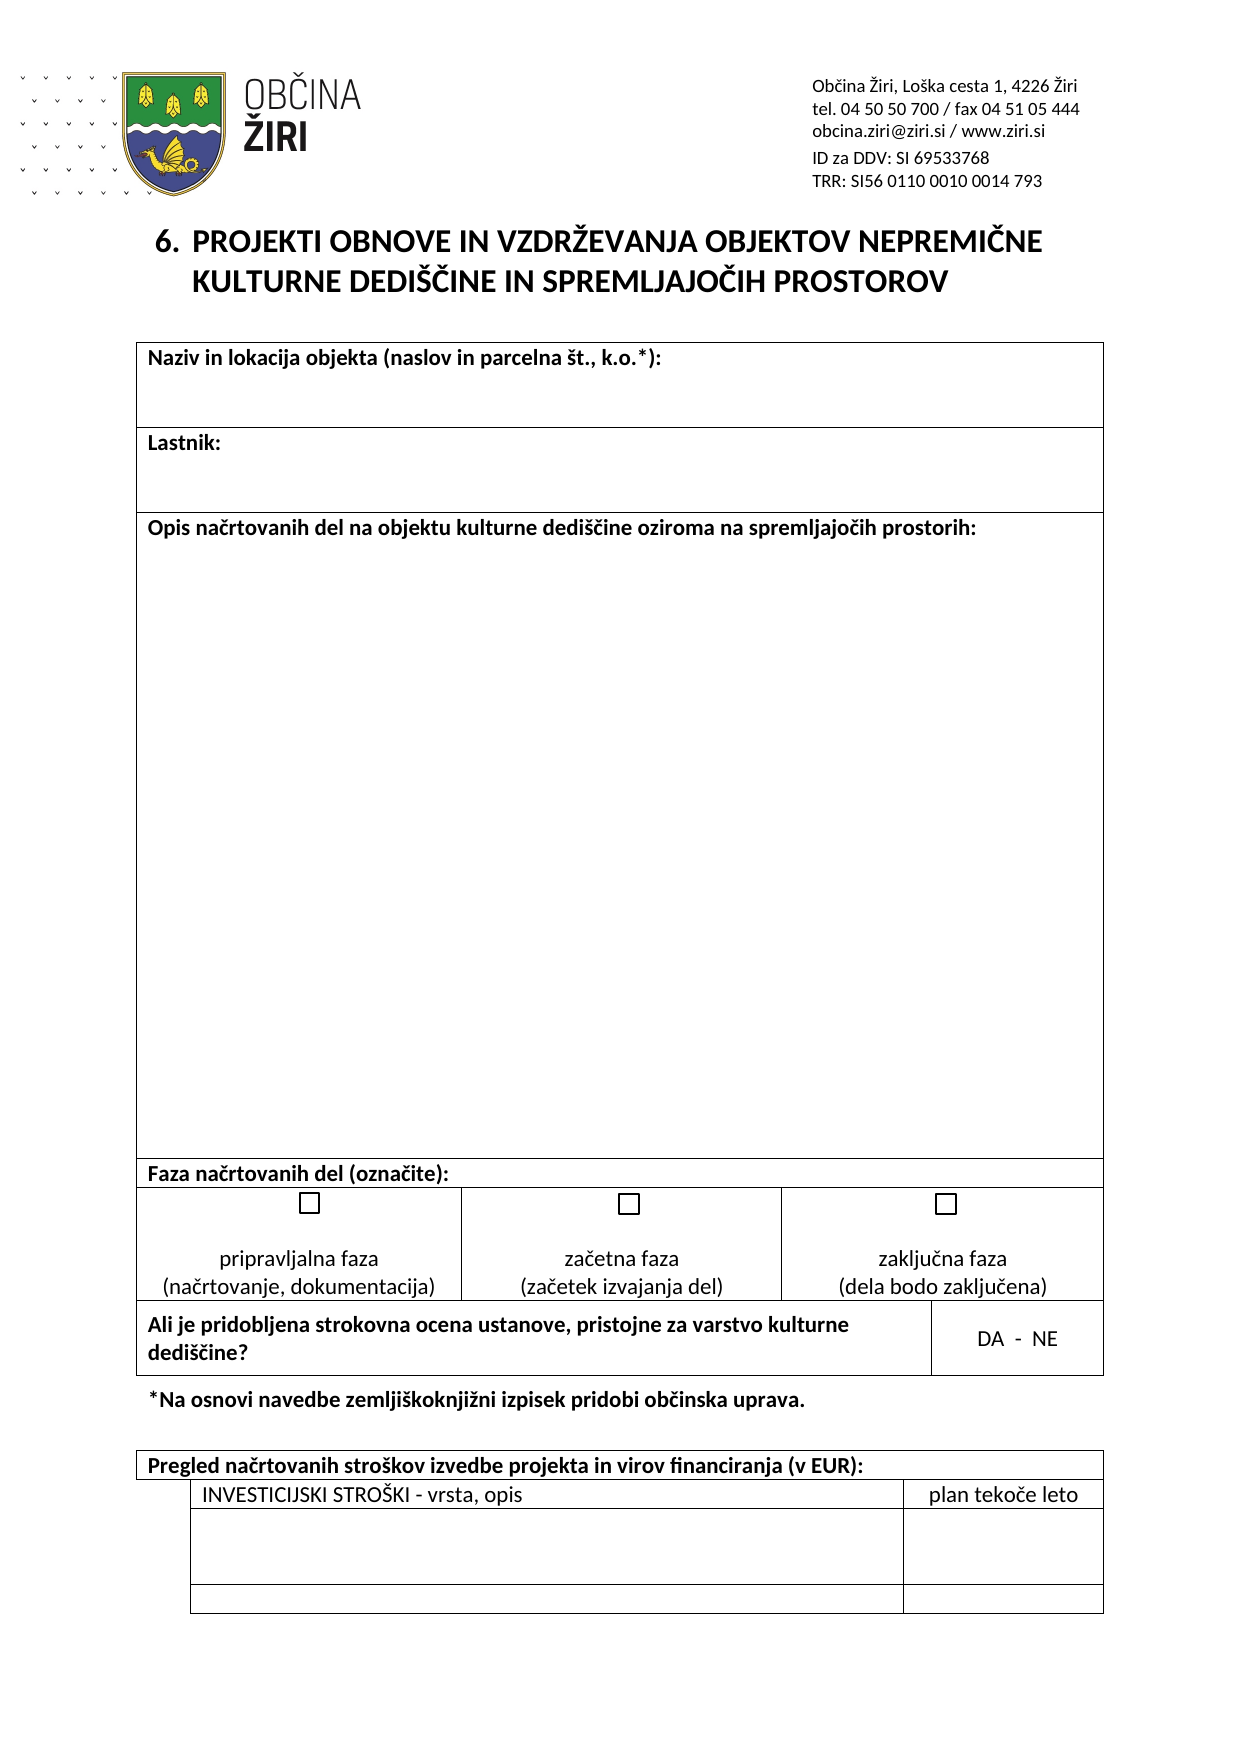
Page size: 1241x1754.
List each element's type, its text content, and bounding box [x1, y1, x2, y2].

list PROJEKTI OBNOVE IN VZDRŽEVANJA OBJEKTOV NEPREMIČNE KULTURNE DEDIŠČINE IN SPREMLJAJOČIH PROSTOROV [154, 220, 1093, 301]
picture [14, 0, 370, 202]
table_cell [904, 1509, 1103, 1584]
table_cell začetna faza (začetek izvajanja del) [462, 1188, 781, 1300]
table_cell zaključna faza (dela bodo zaključena) [782, 1188, 1103, 1300]
table_cell pripravljalna faza (načrtovanje, dokumentacija) [137, 1188, 461, 1300]
table_cell Opis načrtovanih del na objektu kulturne dediščine oziroma na spremljajočih prostorih: [137, 513, 1103, 1158]
table_cell *Na osnovi navedbe zemljiškoknjižni izpisek pridobi občinska uprava. [136, 1376, 931, 1450]
table_cell [904, 1585, 1103, 1613]
table_cell [191, 1585, 903, 1613]
table_header Naziv in lokacija objekta (naslov in parcelna št., k.o.*): [137, 343, 1103, 427]
table_cell INVESTICIJSKI STROŠKI - vrsta, opis [191, 1480, 903, 1508]
table_cell DA - NE [932, 1301, 1103, 1375]
table_cell [191, 1509, 903, 1584]
table_cell [931, 1376, 1104, 1450]
table_cell Lastnik: [137, 428, 1103, 512]
table_cell plan tekoče leto [904, 1480, 1103, 1508]
table_cell Ali je pridobljena strokovna ocena ustanove, pristojne za varstvo kulturne dediščine? [137, 1301, 931, 1375]
table_cell Faza načrtovanih del (označite): [137, 1159, 1103, 1187]
table_cell Pregled načrtovanih stroškov izvedbe projekta in virov financiranja (v EUR): [137, 1451, 1103, 1479]
